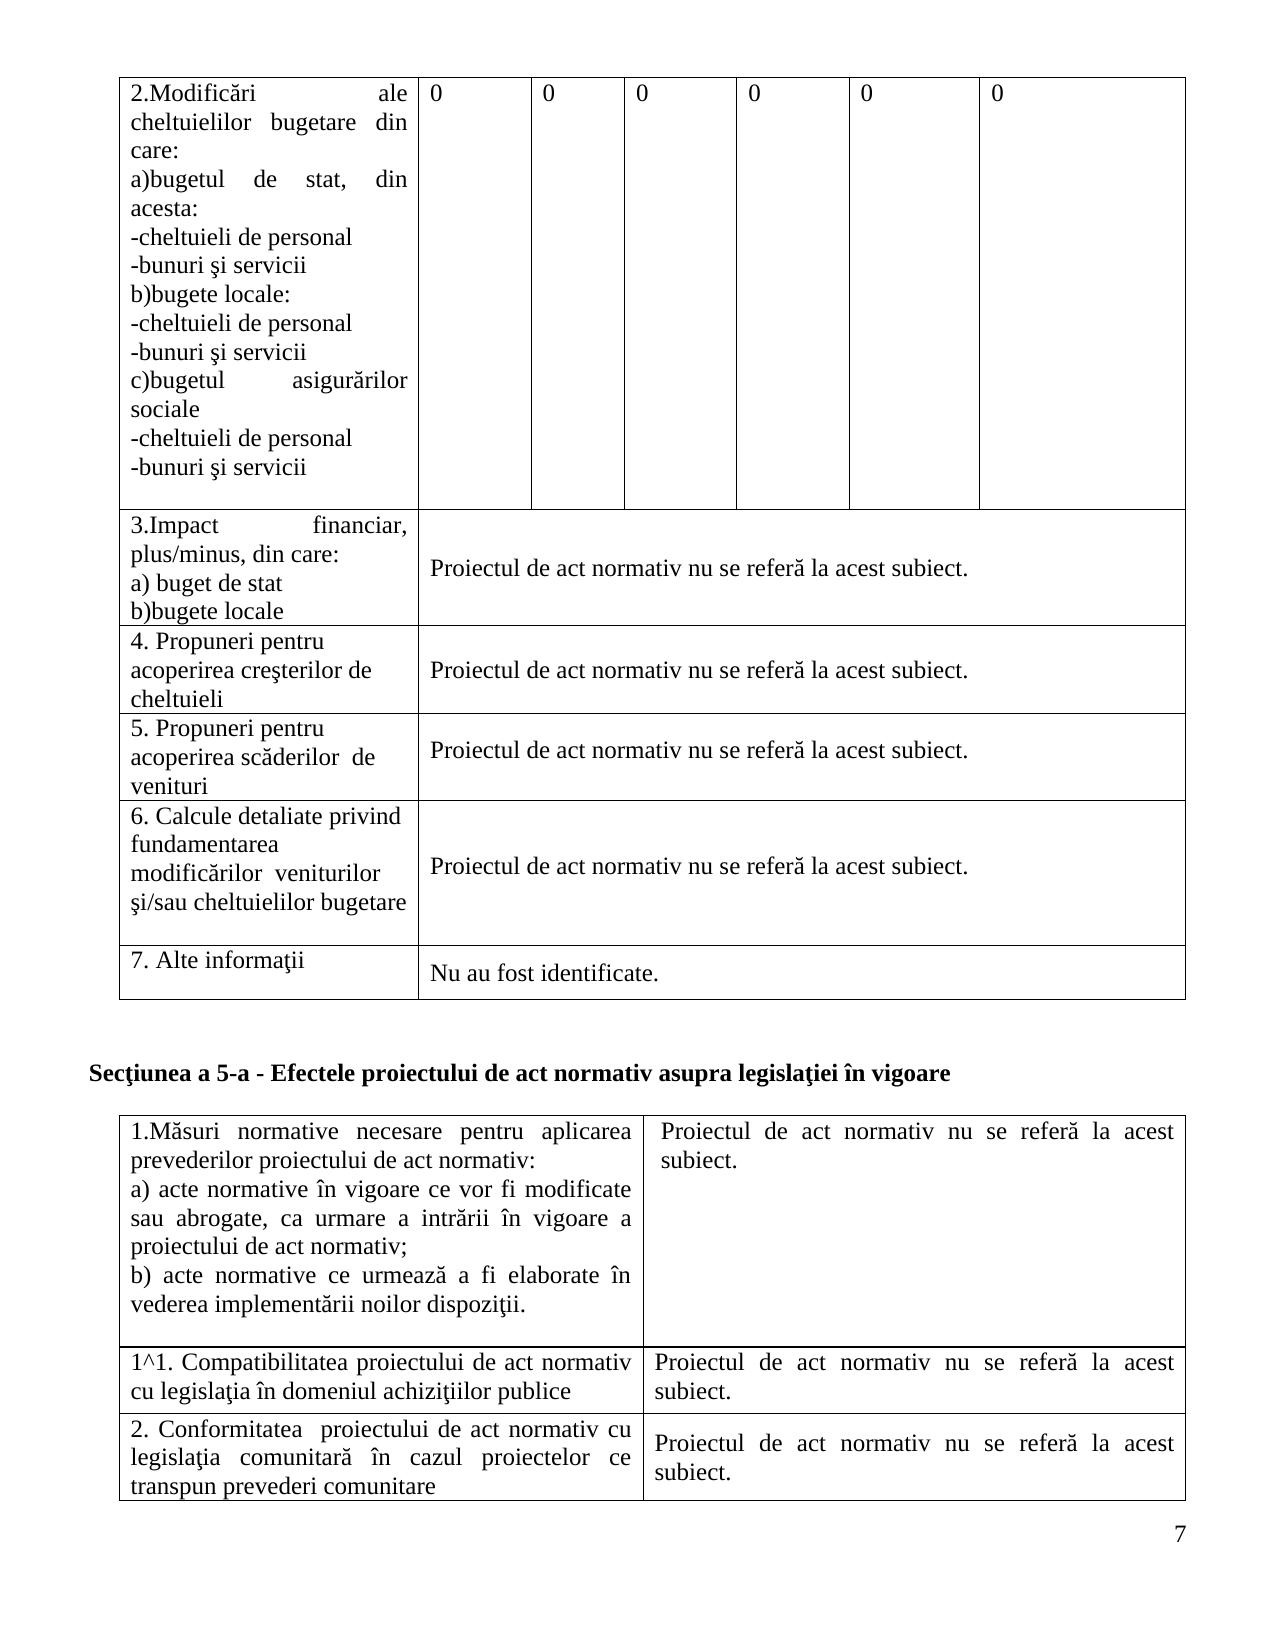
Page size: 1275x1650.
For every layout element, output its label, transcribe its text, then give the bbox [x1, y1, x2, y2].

table_cell Proiectul de act normativ nu se referă la acest subiect. [419, 801, 1185, 944]
table_cell 0 [737, 78, 849, 509]
table_cell 6. Calcule detaliate privind fundamentarea modificărilor veniturilor şi/sau cheltuielilor bugetare [120, 801, 418, 944]
table_cell Proiectul de act normativ nu se referă la acest subiect. [419, 714, 1185, 800]
table_cell 7. Alte informaţii [120, 946, 418, 999]
table_cell 0 [532, 78, 624, 509]
table_cell Proiectul de act normativ nu se referă la acest subiect. [644, 1348, 1185, 1413]
table_cell Proiectul de act normativ nu se referă la acest subiect. [419, 626, 1185, 712]
table_cell 2.Modificări ale cheltuielilor bugetare din care: a)bugetul de stat, din acesta: -cheltuieli de personal -bunuri şi servicii b)bugete locale: -cheltuieli de personal -bunuri şi servicii c)bugetul asigurărilor sociale -cheltuieli de personal -bunuri şi servicii [120, 78, 418, 509]
table_cell 4. Propuneri pentru acoperirea creşterilor de cheltuieli [120, 626, 418, 712]
table_cell 5. Propuneri pentru acoperirea scăderilor de venituri [120, 714, 418, 800]
table_header 1.Măsuri normative necesare pentru aplicarea prevederilor proiectului de act normativ: a) acte normative în vigoare ce vor fi modificate sau abrogate, ca urmare a intrării în vigoare a proiectului de act normativ; b) acte normative ce urmează a fi elaborate în vederea implementării noilor dispoziţii. [120, 1116, 643, 1346]
table_cell 2. Conformitatea proiectului de act normativ cu legislaţia comunitară în cazul proiectelor ce transpun prevederi comunitare [120, 1414, 643, 1500]
table_cell Proiectul de act normativ nu se referă la acest subiect. [419, 510, 1185, 625]
text Secţiunea a 5-a - Efectele proiectului de act normativ asupra legislaţiei în vigoare [89, 1058, 1186, 1087]
table_cell 3.Impact financiar, plus/minus, din care: a) buget de stat b)bugete locale [120, 510, 418, 625]
table_cell Nu au fost identificate. [419, 946, 1185, 999]
table_cell 0 [625, 78, 736, 509]
table_cell 1^1. Compatibilitatea proiectului de act normativ cu legislaţia în domeniul achiziţiilor publice [120, 1348, 643, 1413]
table_cell 0 [419, 78, 531, 509]
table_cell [644, 1414, 1185, 1500]
table_cell 0 [980, 78, 1185, 509]
table_header Proiectul de act normativ nu se referă la acest subiect. [644, 1116, 1185, 1346]
table_cell 0 [850, 78, 979, 509]
